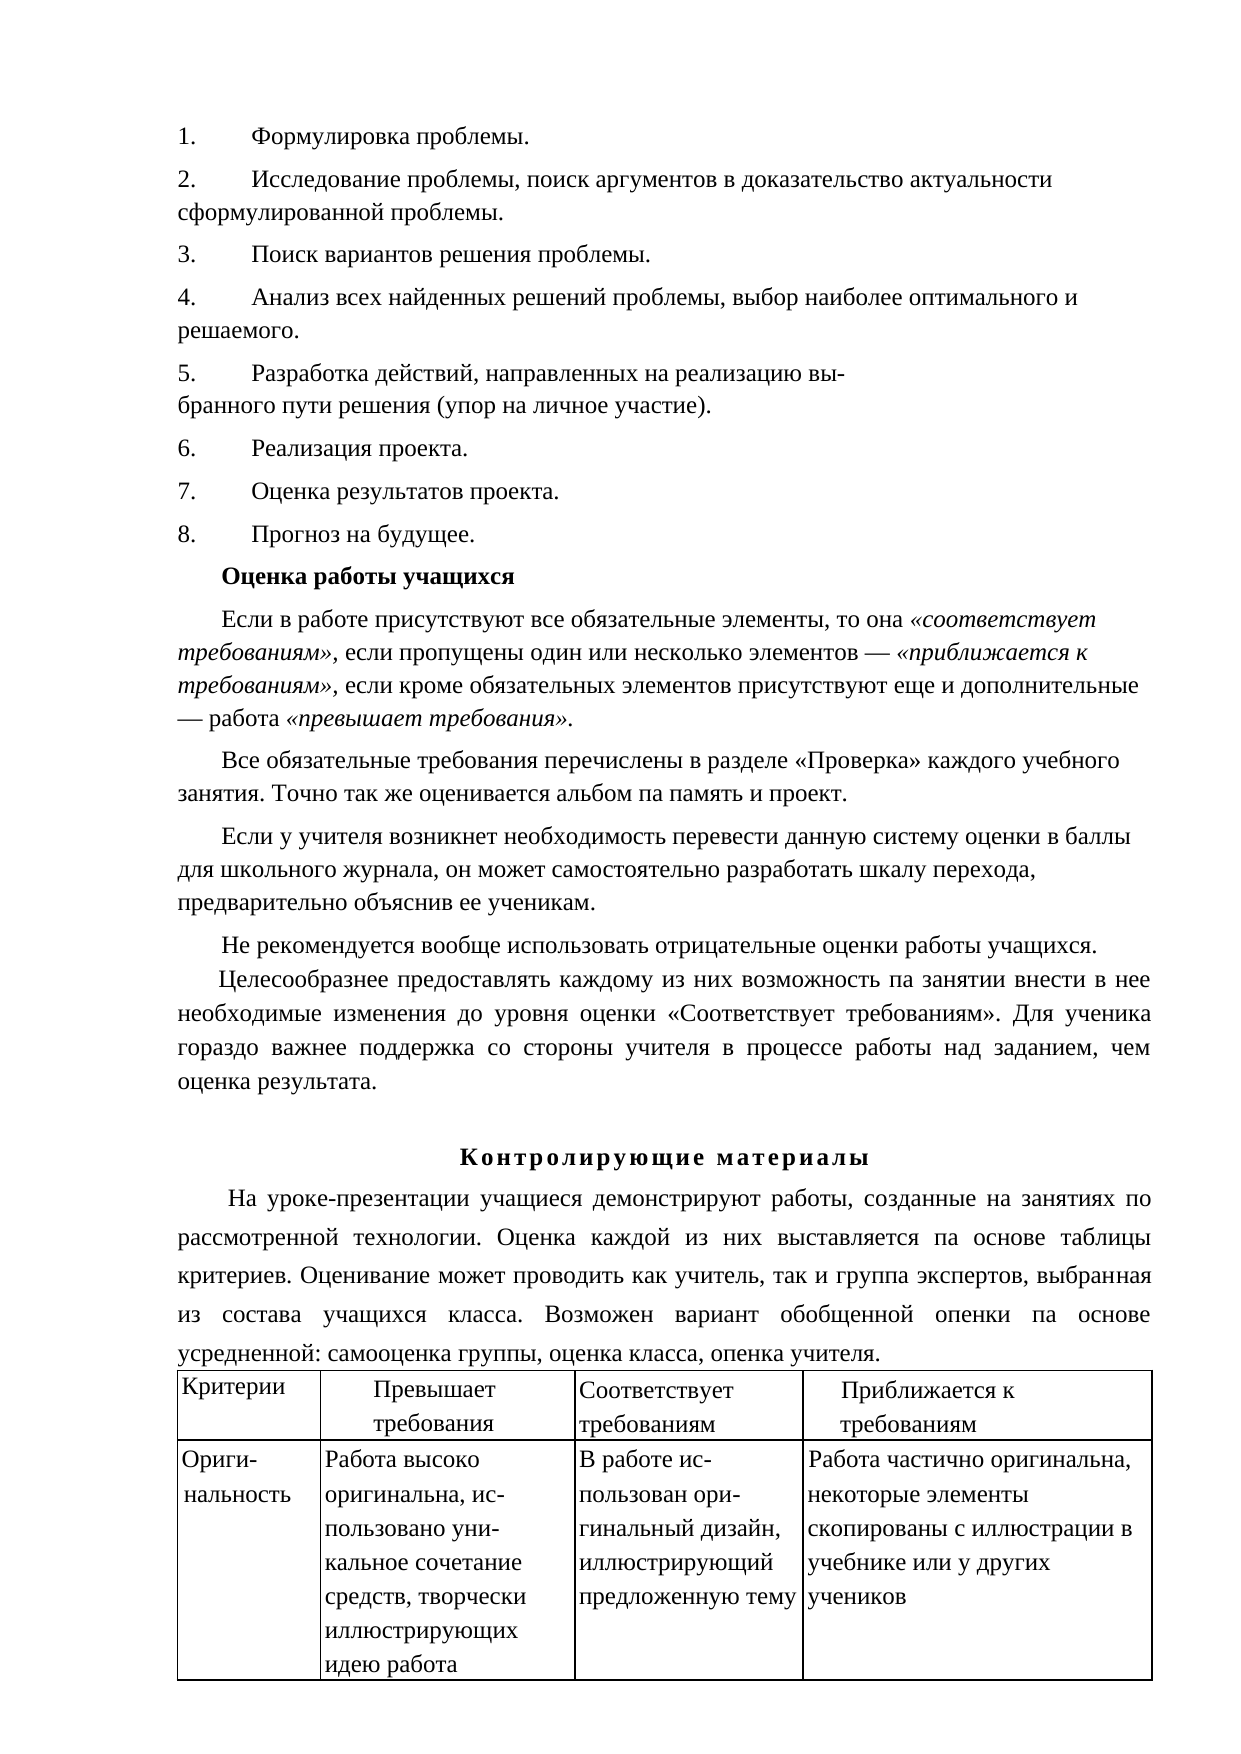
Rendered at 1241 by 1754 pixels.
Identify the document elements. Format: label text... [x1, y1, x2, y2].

list Исследование проблемы, поиск аргументов в доказательство актуальности сформулированной проблемы. [177, 161, 1152, 227]
text Контролирующие материалы [177, 1142, 1152, 1170]
list Оценка результатов проекта. [177, 473, 1152, 506]
table_cell Работа высоко оригинальна, использовано уникальное сочетание средств, творчески иллюстрирующих идею работа [321, 1441, 574, 1679]
list Реализация проекта. [177, 430, 1152, 463]
list Формулировка проблемы. [177, 118, 1152, 151]
text Все обязательные требования перечислены в разделе «Проверка» каждого учебного занятия. Точно так же оценивается альбом па память и проект. [177, 743, 1152, 808]
text На уроке-презентации учащиеся демонстрируют работы, созданные на занятиях по рассмотренной технологии. Оценка каждой из них выставляется па основе таблицы критериев. Оценивание может проводить как учитель, так и группа экспертов, выбранная из состава учащихся класса. Возможен вариант обобщенной опенки па основе усредненной: самооценка группы, оценка класса, опенка учителя. [177, 1175, 1152, 1369]
table_cell Работа частично оригинальна, некоторые элементы скопированы с иллюстрации в учебнике или у других учеников [804, 1441, 1151, 1679]
text Целесообразнее предоставлять каждому из них возможность па занятии внести в нее необходимые изменения до уровня оценки «Соответствует требованиям». Для ученика гораздо важнее поддержка со стороны учителя в процессе работы над заданием, чем оценка результата. [177, 960, 1152, 1096]
table_header Превышает требования [321, 1371, 574, 1439]
list Разработка действий, направленных на реализацию вы- бранного пути решения (упор на личное участие). [177, 355, 1152, 421]
table_header Соответствует требованиям [576, 1371, 802, 1439]
text Если у учителя возникнет необходимость перевести данную систему оценки в баллы для школьного журнала, он может самостоятельно разработать шкалу перехода, предварительно объяснив ее ученикам. [177, 818, 1152, 917]
table_header Критерии [178, 1371, 320, 1439]
text Оценка работы учащихся [177, 558, 1152, 591]
list Поиск вариантов решения проблемы. [177, 236, 1152, 269]
table_cell Оригинальность [178, 1441, 320, 1679]
list Анализ всех найденных решений проблемы, выбор наиболее оптимального и решаемого. [177, 279, 1152, 345]
text Не рекомендуется вообще использовать отрицательные оценки работы учащихся. [177, 927, 1152, 960]
table_cell В работе использован оригинальный дизайн, иллюстрирующий предложенную тему [576, 1441, 802, 1679]
text Если в работе присутствуют все обязательные элементы, то она «соответствует требованиям», если пропущены один или несколько элементов — «приближается к требованиям», если кроме обязательных элементов присутствуют еще и дополнительные — работа «превышает требования». [177, 601, 1152, 733]
table_header Приближается к требованиям [804, 1371, 1151, 1439]
list Прогноз на будущее. [177, 516, 1152, 549]
